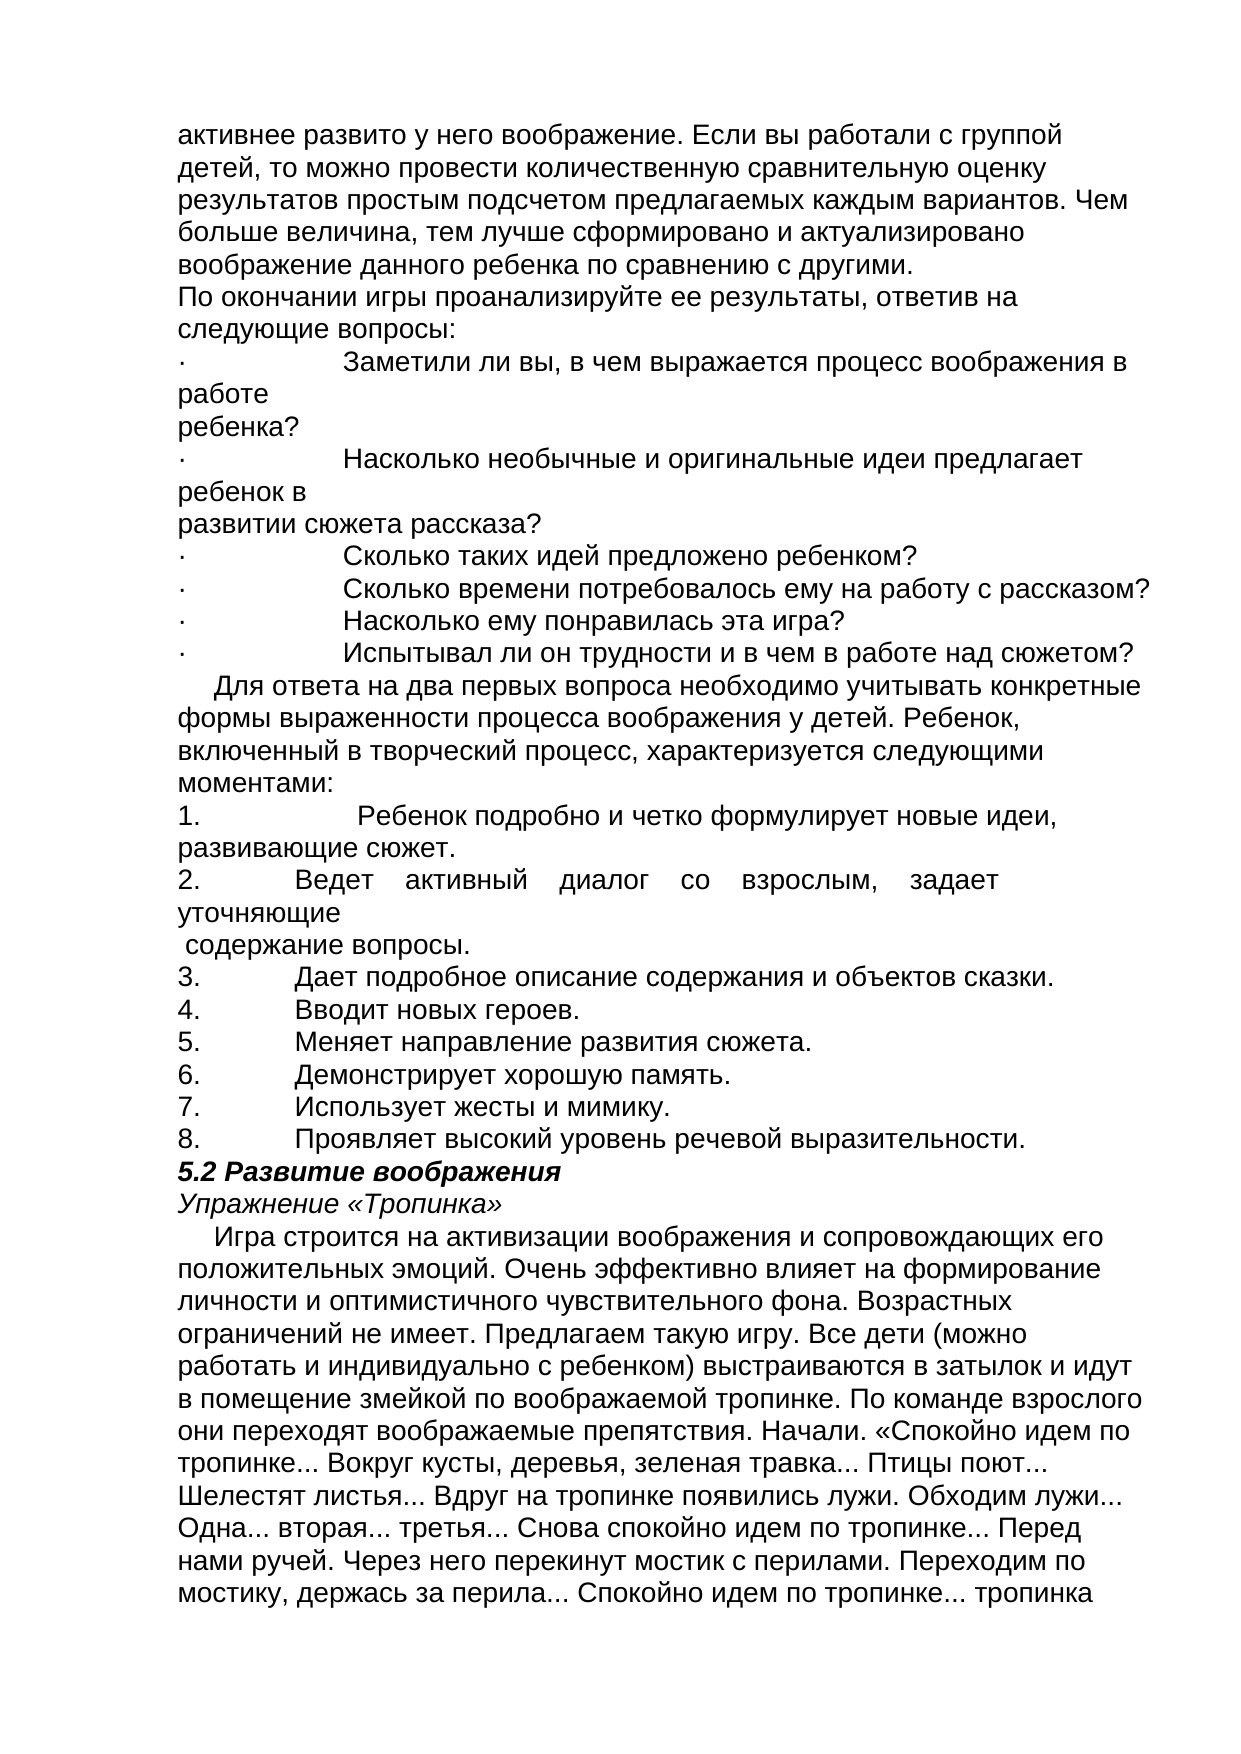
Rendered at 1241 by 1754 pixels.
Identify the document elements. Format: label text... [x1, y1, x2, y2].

text 3. Дает подробное описание содержания и объектов сказки. [177, 960, 1152, 993]
text 1. Ребенок подробно и четко формулирует новые идеи, развивающие сюжет. [177, 798, 1152, 863]
text 7. Использует жесты и мимику. [177, 1090, 1152, 1122]
text 5. Меняет направление развития сюжета. [177, 1025, 1152, 1058]
text · Сколько таких идей предложено ребенком? [177, 539, 1152, 572]
text 2. Ведет активный диалог со взрослым, задает уточняющие содержание вопросы. [177, 863, 1152, 960]
text 6. Демонстрирует хорошую память. [177, 1058, 1152, 1090]
text Для ответа на два первых вопроса необходимо учитывать конкретные формы выраженности процесса воображения у детей. Ребенок, включенный в творческий процесс, характеризуется следующими моментами: [177, 669, 1152, 798]
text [177, 118, 1152, 280]
text · Заметили ли вы, в чем выражается процесс воображения в работе ребенка? [177, 345, 1152, 442]
text По окончании игры проанализируйте ее результаты, ответив на следующие вопросы: [177, 280, 1152, 345]
text · Насколько ему понравилась эта игра? [177, 604, 1152, 636]
text 8. Проявляет высокий уровень речевой выразительности. [177, 1122, 1152, 1155]
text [177, 1219, 1152, 1608]
text · Испытывал ли он трудности и в чем в работе над сюжетом? [177, 636, 1152, 669]
text Упражнение «Тропинка» [177, 1187, 1152, 1219]
text · Насколько необычные и оригинальные идеи предлагает ребенок в развитии сюжета рассказа? [177, 442, 1152, 539]
text 5.2 Развитие воображения [177, 1155, 1152, 1187]
text 4. Вводит новых героев. [177, 993, 1152, 1025]
text · Сколько времени потребовалось ему на работу с рассказом? [177, 572, 1152, 604]
